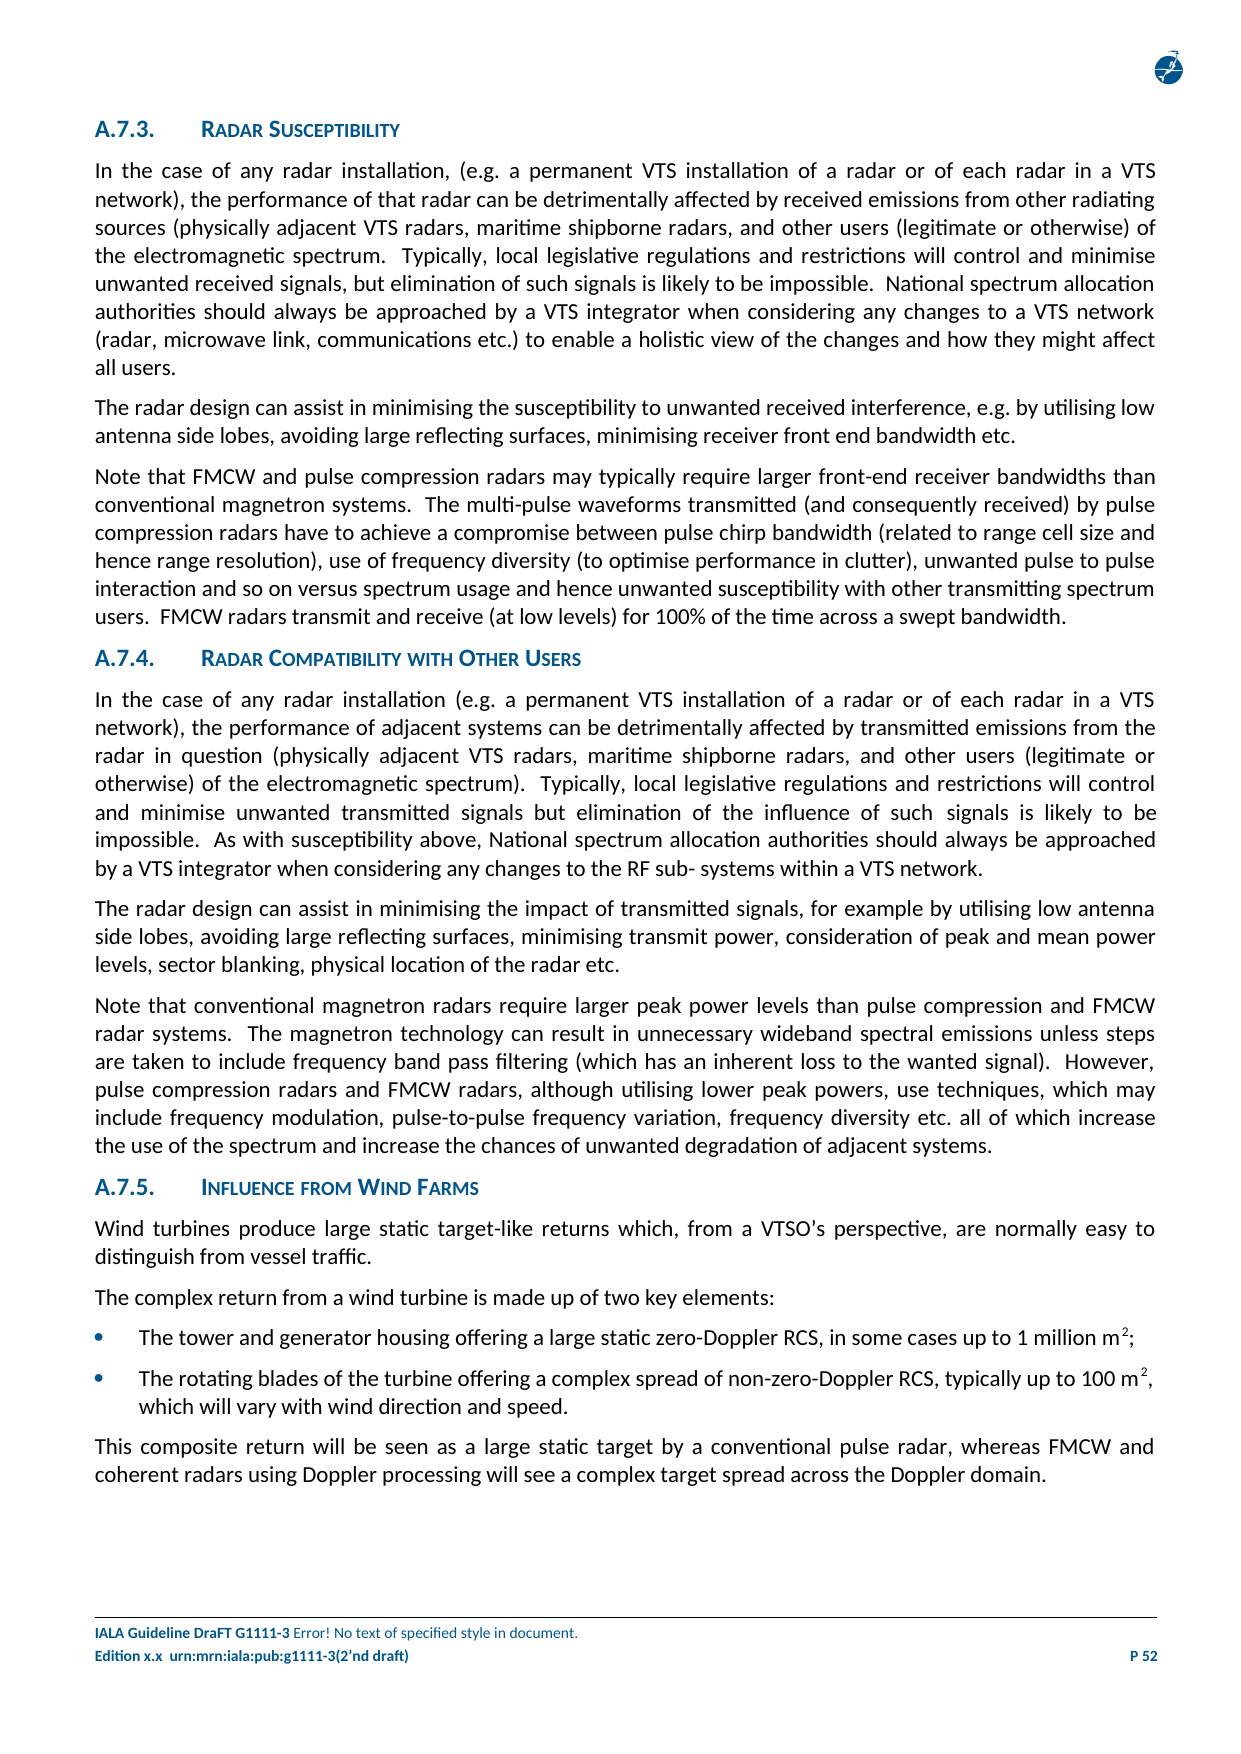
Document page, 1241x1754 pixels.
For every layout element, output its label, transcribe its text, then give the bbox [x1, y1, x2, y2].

text Influence from Wind Farms [94, 1171, 1157, 1202]
text In the case of any radar installation, (e.g. a permanent VTS installation of a radar or of each radar in a VTS network), the performance of that radar can be detrimentally affected by received emissions from other radiating sources (physically adjacent VTS radars, maritime shipborne radars, and other users (legitimate or otherwise) of the electromagnetic spectrum. Typically, local legislative regulations and restrictions will control and minimise unwanted received signals, but elimination of such signals is likely to be impossible. National spectrum allocation authorities should always be approached by a VTS integrator when considering any changes to a VTS network (radar, microwave link, communications etc.) to enable a holistic view of the changes and how they might affect all users. [94, 157, 1157, 381]
text Radar Susceptibility [94, 114, 1157, 144]
text Note that conventional magnetron radars require larger peak power levels than pulse compression and FMCW radar systems. The magnetron technology can result in unnecessary wideband spectral emissions unless steps are taken to include frequency band pass filtering (which has an inherent loss to the wanted signal). However, pulse compression radars and FMCW radars, although utilising lower peak powers, use techniques, which may include frequency modulation, pulse-to-pulse frequency variation, frequency diversity etc. all of which increase the use of the spectrum and increase the chances of unwanted degradation of adjacent systems. [94, 991, 1157, 1159]
text The radar design can assist in minimising the impact of transmitted signals, for example by utilising low antenna side lobes, avoiding large reflecting surfaces, minimising transmit power, consideration of peak and mean power levels, sector blanking, physical location of the radar etc. [94, 894, 1157, 978]
text Note that FMCW and pulse compression radars may typically require larger front-end receiver bandwidths than conventional magnetron systems. The multi-pulse waveforms transmitted (and consequently received) by pulse compression radars have to achieve a compromise between pulse chirp bandwidth (related to range cell size and hence range resolution), use of frequency diversity (to optimise performance in clutter), unwanted pulse to pulse interaction and so on versus spectrum usage and hence unwanted susceptibility with other transmitting spectrum users. FMCW radars transmit and receive (at low levels) for 100% of the time across a swept bandwidth. [94, 462, 1157, 630]
text The tower and generator housing offering a large static zero-Doppler RCS, in some cases up to 1 million m2; [94, 1323, 1157, 1351]
text The rotating blades of the turbine offering a complex spread of non-zero-Doppler RCS, typically up to 100 m2, which will vary with wind direction and speed. [94, 1364, 1157, 1420]
text This composite return will be seen as a large static target by a conventional pulse radar, whereas FMCW and coherent radars using Doppler processing will see a complex target spread across the Doppler domain. [94, 1432, 1157, 1488]
text Radar Compatibility with Other Users [94, 642, 1157, 673]
text Wind turbines produce large static target-like returns which, from a VTSO’s perspective, are normally easy to distinguish from vessel traffic. [94, 1214, 1157, 1270]
text The radar design can assist in minimising the susceptibility to unwanted received interference, e.g. by utilising low antenna side lobes, avoiding large reflecting surfaces, minimising receiver front end bandwidth etc. [94, 393, 1157, 449]
text The complex return from a wind turbine is made up of two key elements: [94, 1283, 1157, 1311]
text In the case of any radar installation (e.g. a permanent VTS installation of a radar or of each radar in a VTS network), the performance of adjacent systems can be detrimentally affected by transmitted emissions from the radar in question (physically adjacent VTS radars, maritime shipborne radars, and other users (legitimate or otherwise) of the electromagnetic spectrum). Typically, local legislative regulations and restrictions will control and minimise unwanted transmitted signals but elimination of the influence of such signals is likely to be impossible. As with susceptibility above, National spectrum allocation authorities should always be approached by a VTS integrator when considering any changes to the RF sub- systems within a VTS network. [94, 686, 1157, 882]
picture [1123, 0, 1241, 119]
